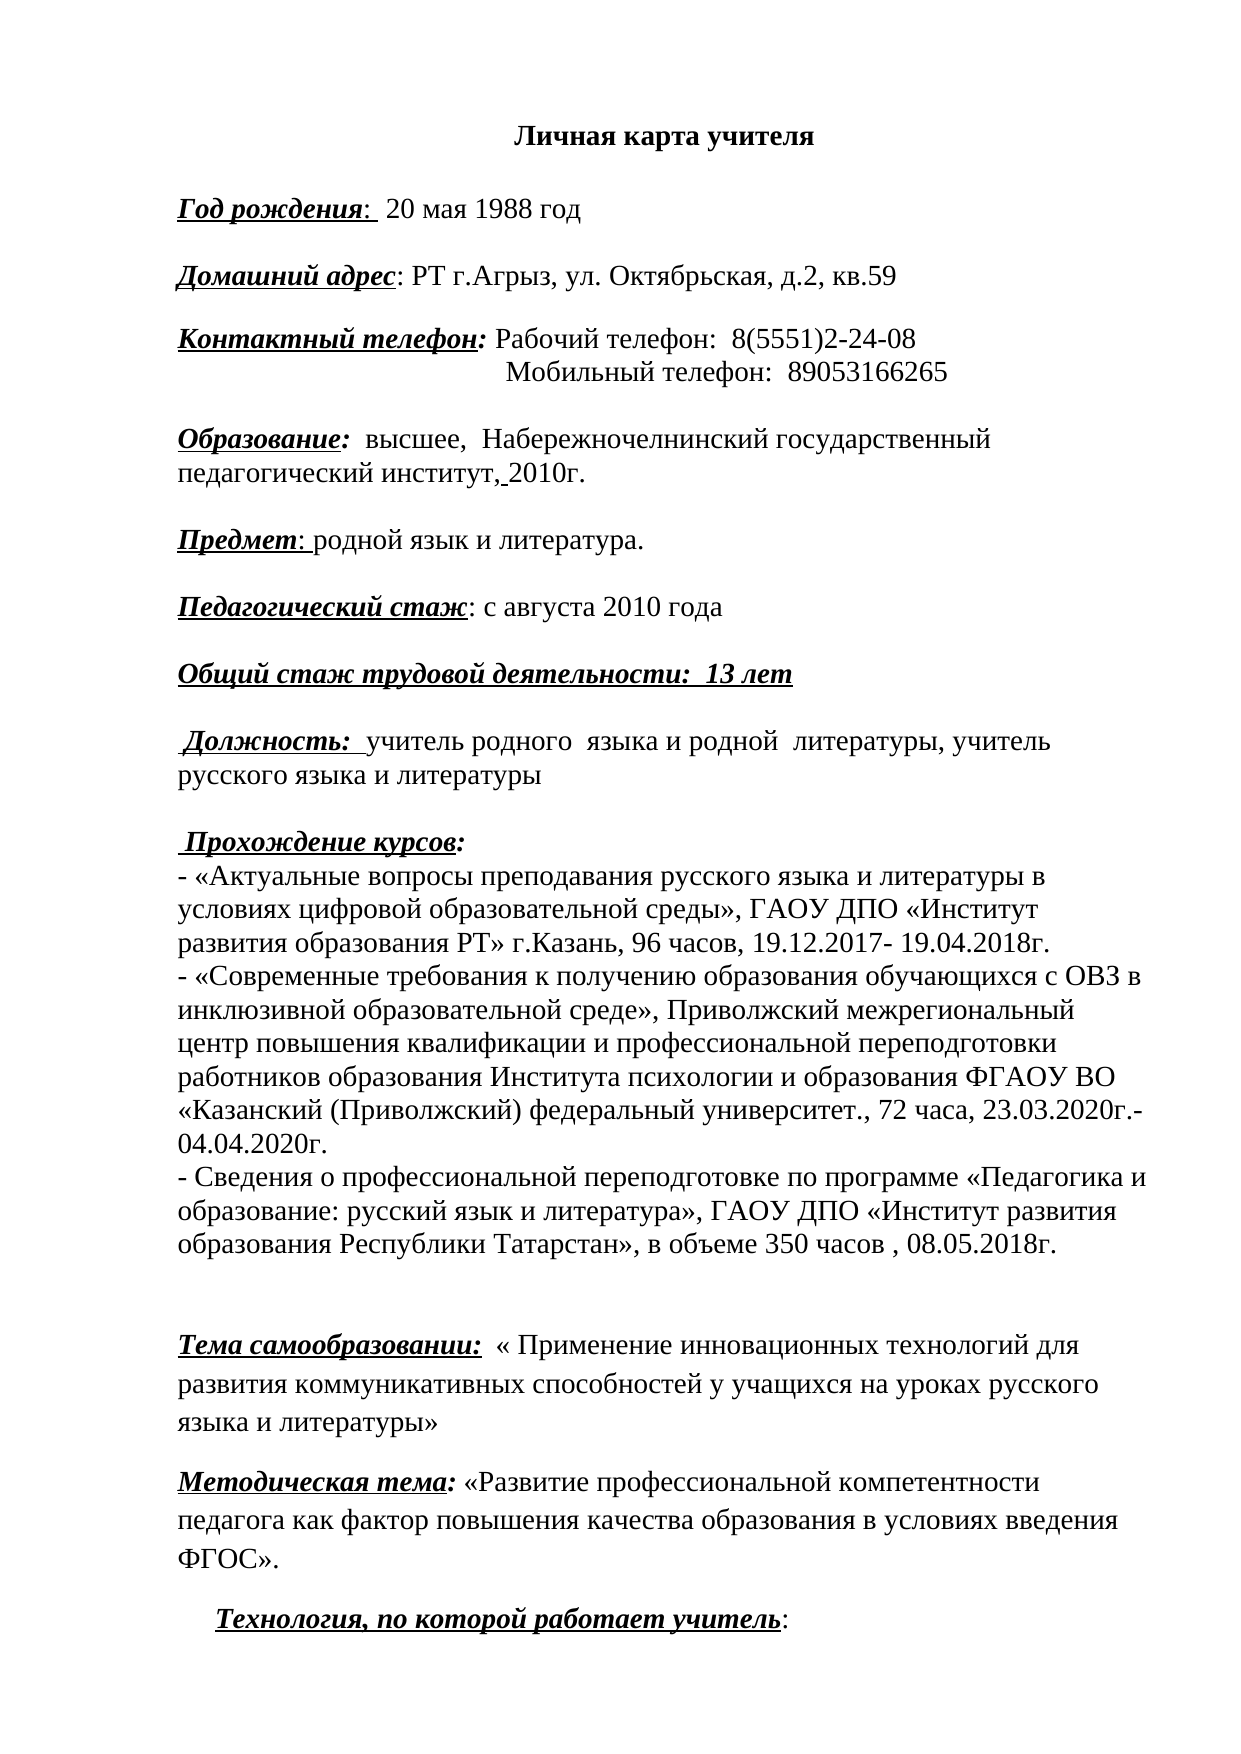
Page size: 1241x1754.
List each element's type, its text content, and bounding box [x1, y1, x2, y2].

subtitle Общий стаж трудовой деятельности: 13 лет [177, 656, 1152, 690]
text - «Современные требования к получению образования обучающихся с ОВЗ в инклюзивной образовательной среде», Приволжский межрегиональный центр повышения квалификации и профессиональной переподготовки работников образования Института психологии и образования ФГАОУ ВО «Казанский (Приволжский) федеральный университет., 72 часа, 23.03.2020г.- 04.04.2020г. [177, 958, 1152, 1159]
text Контактный телефон: Рабочий телефон: 8(5551)2-24-08 [177, 326, 1152, 354]
subtitle Мобильный телефон: 89053166265 [177, 354, 1152, 388]
subtitle Домашний адрес: РТ г.Агрыз, ул. Октябрьская, д.2, кв.59 [177, 258, 1152, 292]
text - Сведения о профессиональной переподготовке по программе «Педагогика и образование: русский язык и литература», ГАОУ ДПО «Институт развития образования Республики Татарстан», в объеме 350 часов , 08.05.2018г. [177, 1159, 1152, 1260]
text Технология, по которой работает учитель: [215, 1600, 1152, 1635]
subtitle Педагогический стаж: с августа 2010 года [177, 589, 1152, 623]
text - «Актуальные вопросы преподавания русского языка и литературы в условиях цифровой образовательной среды», ГАОУ ДПО «Институт развития образования РТ» г.Казань, 96 часов, 19.12.2017- 19.04.2018г. [177, 858, 1152, 958]
subtitle Должность: учитель родного языка и родной литературы, учитель русского языка и литературы [177, 723, 1152, 791]
subtitle Образование: высшее, Набережночелнинский государственный педагогический институт, 2010г. [177, 422, 1152, 489]
title Личная карта учителя [177, 118, 1152, 152]
subtitle Предмет: родной язык и литература. [177, 522, 1152, 556]
text Тема самообразовании: « Применение инновационных технологий для развития коммуникативных способностей у учащихся на уроках русского языка и литературы» [177, 1327, 1152, 1438]
text Прохождение курсов: [177, 824, 1152, 858]
text Методическая тема: «Развитие профессиональной компетентности педагога как фактор повышения качества образования в условиях введения ФГОС». [177, 1464, 1152, 1574]
subtitle Год рождения: 20 мая 1988 год [177, 191, 1152, 225]
